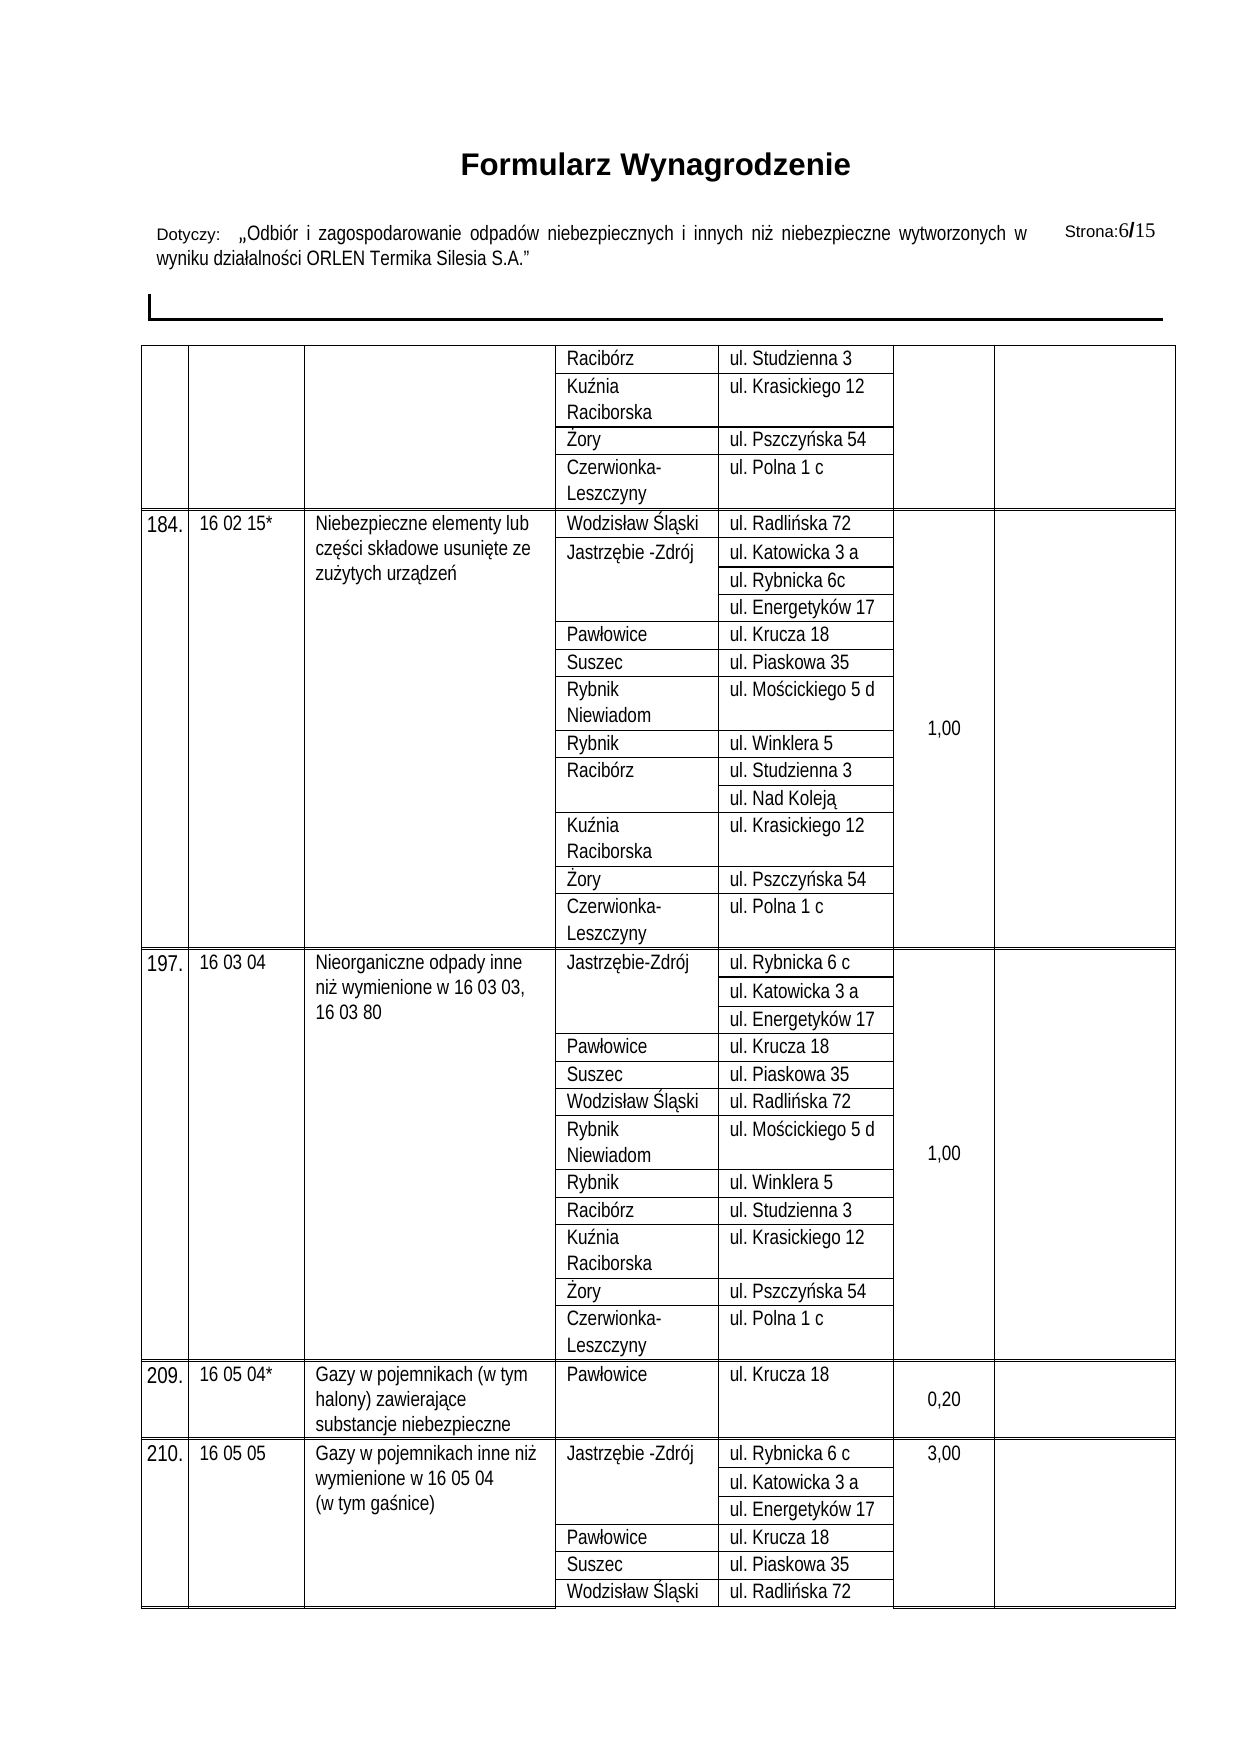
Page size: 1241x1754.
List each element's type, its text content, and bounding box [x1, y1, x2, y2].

table_cell ul. Krucza 18 [719, 622, 893, 649]
table_cell ul. Winklera 5 [719, 1170, 893, 1197]
table_cell Żory [556, 1279, 718, 1305]
table_cell Żory [556, 428, 718, 454]
table_cell ul. Nad Koleją [719, 786, 893, 812]
table_cell Rybnik [556, 731, 718, 757]
table_cell Jastrzębie-Zdrój [556, 950, 718, 1033]
table_cell Rybnik [556, 1170, 718, 1197]
table_cell Suszec [556, 650, 718, 676]
table_cell ul. Energetyków 17 [719, 595, 893, 621]
table_cell Żory [556, 867, 718, 893]
table_cell Czerwionka- Leszczyny [556, 455, 718, 507]
table_cell [142, 950, 188, 1359]
table_cell 16 05 04* [189, 1362, 304, 1437]
table_cell ul. Radlińska 72 [719, 1089, 893, 1115]
table_cell ul. Energetyków 17 [719, 1497, 893, 1524]
table_cell Suszec [556, 1062, 718, 1088]
table_cell ul. Polna 1 c [719, 1306, 893, 1359]
table_cell ul. Krucza 18 [719, 1034, 893, 1061]
table_cell ul. Radlińska 72 [719, 511, 893, 537]
table_cell Wodzisław Śląski [556, 511, 718, 537]
table_cell [995, 511, 1175, 947]
table_cell Gazy w pojemnikach inne niż wymienione w 16 05 04 (w tym gaśnice) [305, 1440, 555, 1606]
table_cell ul. Pszczyńska 54 [719, 1279, 893, 1305]
table_cell ul. Katowicka 3 a [719, 978, 893, 1006]
table_cell Jastrzębie -Zdrój [556, 538, 718, 621]
table_cell Pawłowice [556, 1362, 718, 1437]
table_cell ul. Polna 1 c [719, 455, 893, 507]
table_cell Gazy w pojemnikach (w tym halony) zawierające substancje niebezpieczne [305, 1362, 555, 1437]
table_cell Racibórz [556, 346, 718, 373]
table_cell ul. Mościckiego 5 d [719, 1116, 893, 1169]
table_cell ul. Mościckiego 5 d [719, 677, 893, 730]
table_cell ul. Polna 1 c [719, 894, 893, 947]
table_cell ul. Katowicka 3 a [719, 1468, 893, 1496]
table_cell Racibórz [556, 1198, 718, 1224]
table_cell 16 03 04 [189, 950, 304, 1359]
table_cell 1,00 [894, 511, 994, 947]
table_cell 16 02 15* [189, 511, 304, 947]
table_cell [995, 1362, 1175, 1437]
table_cell ul. Piaskowa 35 [719, 1062, 893, 1088]
table_cell ul. Rybnicka 6c [719, 568, 893, 594]
table_cell Niebezpieczne elementy lub części składowe usunięte ze zużytych urządzeń [305, 511, 555, 947]
table_cell [995, 950, 1175, 1359]
table_cell Pawłowice [556, 622, 718, 649]
table_cell [995, 1440, 1175, 1606]
table_cell ul. Krasickiego 12 [719, 1225, 893, 1278]
table_cell ul. Krucza 18 [719, 1525, 893, 1551]
table_cell ul. Piaskowa 35 [719, 1552, 893, 1578]
table_cell Czerwionka-Leszczyny [556, 1306, 718, 1359]
table_cell Rybnik Niewiadom [556, 1116, 718, 1169]
table_cell ul. Studzienna 3 [719, 758, 893, 784]
table_cell ul. Krasickiego 12 [719, 813, 893, 866]
table_cell Kuźnia Raciborska [556, 813, 718, 866]
table_cell ul. Radlińska 72 [719, 1580, 893, 1606]
table_cell Wodzisław Śląski [556, 1089, 718, 1115]
table_cell Wodzisław Śląski [556, 1580, 718, 1606]
table_cell ul. Winklera 5 [719, 731, 893, 757]
table_cell Suszec [556, 1552, 718, 1578]
table_cell ul. Studzienna 3 [719, 346, 893, 373]
table_cell 3,00 [894, 1440, 994, 1606]
table_cell [142, 511, 188, 947]
table_cell ul. Rybnicka 6 c [719, 1440, 893, 1467]
table_cell ul. Katowicka 3 a [719, 538, 893, 566]
table_cell 1,00 [894, 950, 994, 1359]
table_cell ul. Energetyków 17 [719, 1007, 893, 1033]
table_cell [142, 1440, 188, 1606]
table_cell ul. Studzienna 3 [719, 1198, 893, 1224]
table_cell Kuźnia Raciborska [556, 1225, 718, 1278]
table_cell Czerwionka-Leszczyny [556, 894, 718, 947]
table_cell ul. Piaskowa 35 [719, 650, 893, 676]
table_cell ul. Pszczyńska 54 [719, 867, 893, 893]
table_cell [142, 1362, 188, 1437]
table_cell 16 05 05 [189, 1440, 304, 1606]
table_cell ul. Krasickiego 12 [719, 374, 893, 426]
table_cell 0,20 [894, 1362, 994, 1437]
table_cell Pawłowice [556, 1034, 718, 1061]
table_cell ul. Pszczyńska 54 [719, 428, 893, 454]
table_cell Rybnik Niewiadom [556, 677, 718, 730]
table_cell Kuźnia Raciborska [556, 374, 718, 426]
table_cell Pawłowice [556, 1525, 718, 1551]
table_cell Nieorganiczne odpady inne niż wymienione w 16 03 03, 16 03 80 [305, 950, 555, 1359]
table_cell ul. Rybnicka 6 c [719, 950, 893, 976]
table_cell Racibórz [556, 758, 718, 812]
table_cell ul. Krucza 18 [719, 1362, 893, 1437]
table_cell Jastrzębie -Zdrój [556, 1440, 718, 1524]
